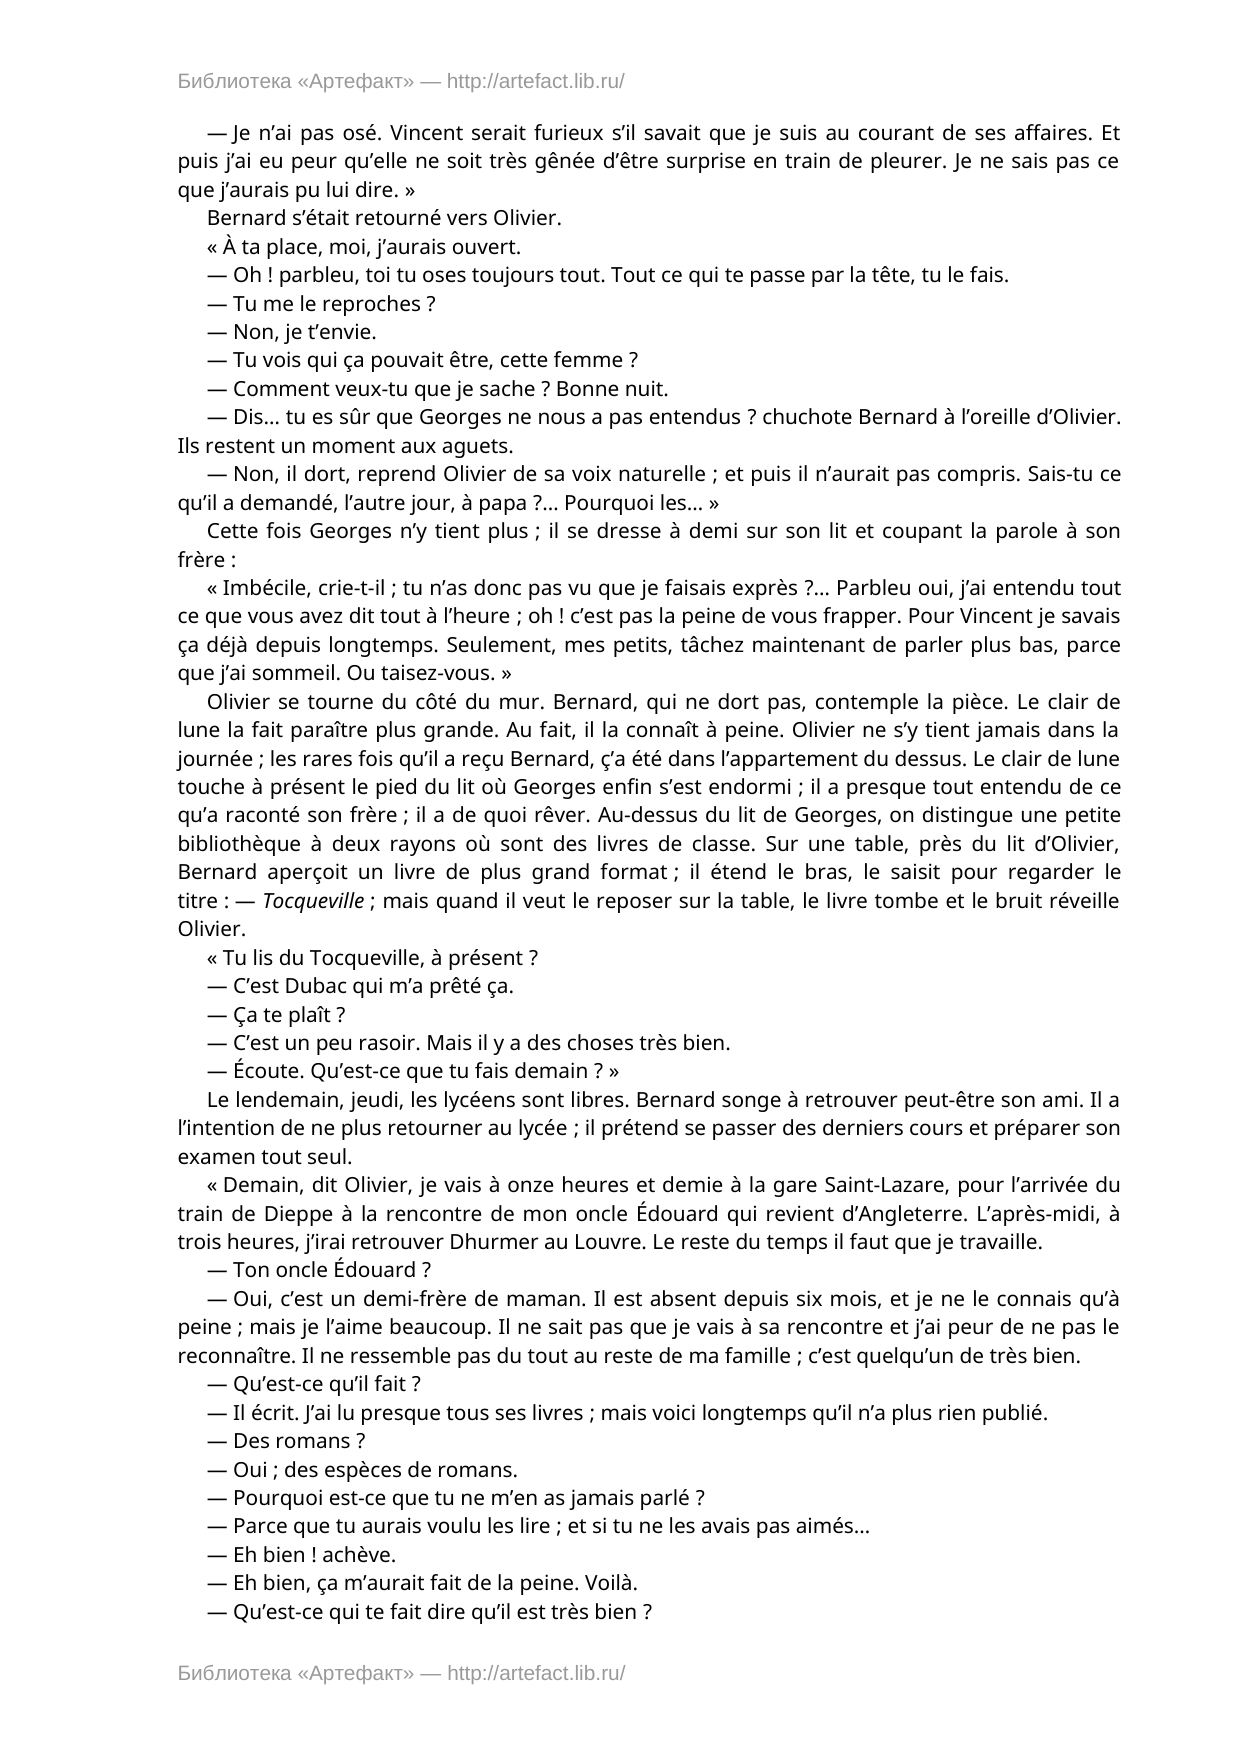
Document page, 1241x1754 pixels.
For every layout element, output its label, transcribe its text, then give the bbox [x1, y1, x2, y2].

text — Parce que tu aurais voulu les lire ; et si tu ne les avais pas aimés… [177, 1512, 1122, 1540]
text Cette fois Georges n’y tient plus ; il se dresse à demi sur son lit et coupant la parole à son frère : [177, 516, 1122, 573]
text — C’est un peu rasoir. Mais il y a des choses très bien. [177, 1028, 1122, 1057]
text — Non, je t’envie. [177, 317, 1122, 346]
text — Non, il dort, reprend Olivier de sa voix naturelle ; et puis il n’aurait pas compris. Sais-tu ce qu’il a demandé, l’autre jour, à papa ?… Pourquoi les… » [177, 459, 1122, 516]
text — Eh bien, ça m’aurait fait de la peine. Voilà. [177, 1568, 1122, 1597]
text — Oh ! parbleu, toi tu oses toujours tout. Tout ce qui te passe par la tête, tu le fais. [177, 260, 1122, 289]
text « Tu lis du Tocqueville, à présent ? [177, 943, 1122, 971]
text — Tu me le reproches ? [177, 289, 1122, 317]
text — Eh bien ! achève. [177, 1540, 1122, 1568]
text Bernard s’était retourné vers Olivier. [177, 203, 1122, 232]
text — Écoute. Qu’est-ce que tu fais demain ? » [177, 1057, 1122, 1085]
text — Il écrit. J’ai lu presque tous ses livres ; mais voici longtemps qu’il n’a plus rien publié. [177, 1398, 1122, 1426]
text — C’est Dubac qui m’a prêté ça. [177, 971, 1122, 1000]
text — Qu’est-ce qu’il fait ? [177, 1369, 1122, 1398]
text — Oui ; des espèces de romans. [177, 1455, 1122, 1483]
text — Je n’ai pas osé. Vincent serait furieux s’il savait que je suis au courant de ses affaires. Et puis j’ai eu peur qu’elle ne soit très gênée d’être surprise en train de pleurer. Je ne sais pas ce que j’aurais pu lui dire. » [177, 118, 1122, 203]
text — Qu’est-ce qui te fait dire qu’il est très bien ? [177, 1597, 1122, 1625]
text — Tu vois qui ça pouvait être, cette femme ? [177, 346, 1122, 374]
text Olivier se tourne du côté du mur. Bernard, qui ne dort pas, contemple la pièce. Le clair de lune la fait paraître plus grande. Au fait, il la connaît à peine. Olivier ne s’y tient jamais dans la journée ; les rares fois qu’il a reçu Bernard, ç’a été dans l’appartement du dessus. Le clair de lune touche à présent le pied du lit où Georges enfin s’est endormi ; il a presque tout entendu de ce qu’a raconté son frère ; il a de quoi rêver. Au-dessus du lit de Georges, on distingue une petite bibliothèque à deux rayons où sont des livres de classe. Sur une table, près du lit d’Olivier, Bernard aperçoit un livre de plus grand format ; il étend le bras, le saisit pour regarder le titre : — Tocqueville ; mais quand il veut le reposer sur la table, le livre tombe et le bruit réveille Olivier. [177, 687, 1122, 943]
text — Ton oncle Édouard ? [177, 1256, 1122, 1284]
text — Comment veux-tu que je sache ? Bonne nuit. [177, 374, 1122, 402]
text « À ta place, moi, j’aurais ouvert. [177, 232, 1122, 260]
text — Oui, c’est un demi-frère de maman. Il est absent depuis six mois, et je ne le connais qu’à peine ; mais je l’aime beaucoup. Il ne sait pas que je vais à sa rencontre et j’ai peur de ne pas le reconnaître. Il ne ressemble pas du tout au reste de ma famille ; c’est quelqu’un de très bien. [177, 1284, 1122, 1369]
text « Imbécile, crie-t-il ; tu n’as donc pas vu que je faisais exprès ?… Parbleu oui, j’ai entendu tout ce que vous avez dit tout à l’heure ; oh ! c’est pas la peine de vous frapper. Pour Vincent je savais ça déjà depuis longtemps. Seulement, mes petits, tâchez maintenant de parler plus bas, parce que j’ai sommeil. Ou taisez-vous. » [177, 573, 1122, 687]
text Le lendemain, jeudi, les lycéens sont libres. Bernard songe à retrouver peut-être son ami. Il a l’intention de ne plus retourner au lycée ; il prétend se passer des derniers cours et préparer son examen tout seul. [177, 1085, 1122, 1170]
text « Demain, dit Olivier, je vais à onze heures et demie à la gare Saint-Lazare, pour l’arrivée du train de Dieppe à la rencontre de mon oncle Édouard qui revient d’Angleterre. L’après-midi, à trois heures, j’irai retrouver Dhurmer au Louvre. Le reste du temps il faut que je travaille. [177, 1170, 1122, 1256]
text — Ça te plaît ? [177, 1000, 1122, 1028]
text — Des romans ? [177, 1426, 1122, 1455]
text — Dis… tu es sûr que Georges ne nous a pas entendus ? chuchote Bernard à l’oreille d’Olivier. Ils restent un moment aux aguets. [177, 402, 1122, 459]
text — Pourquoi est-ce que tu ne m’en as jamais parlé ? [177, 1483, 1122, 1512]
